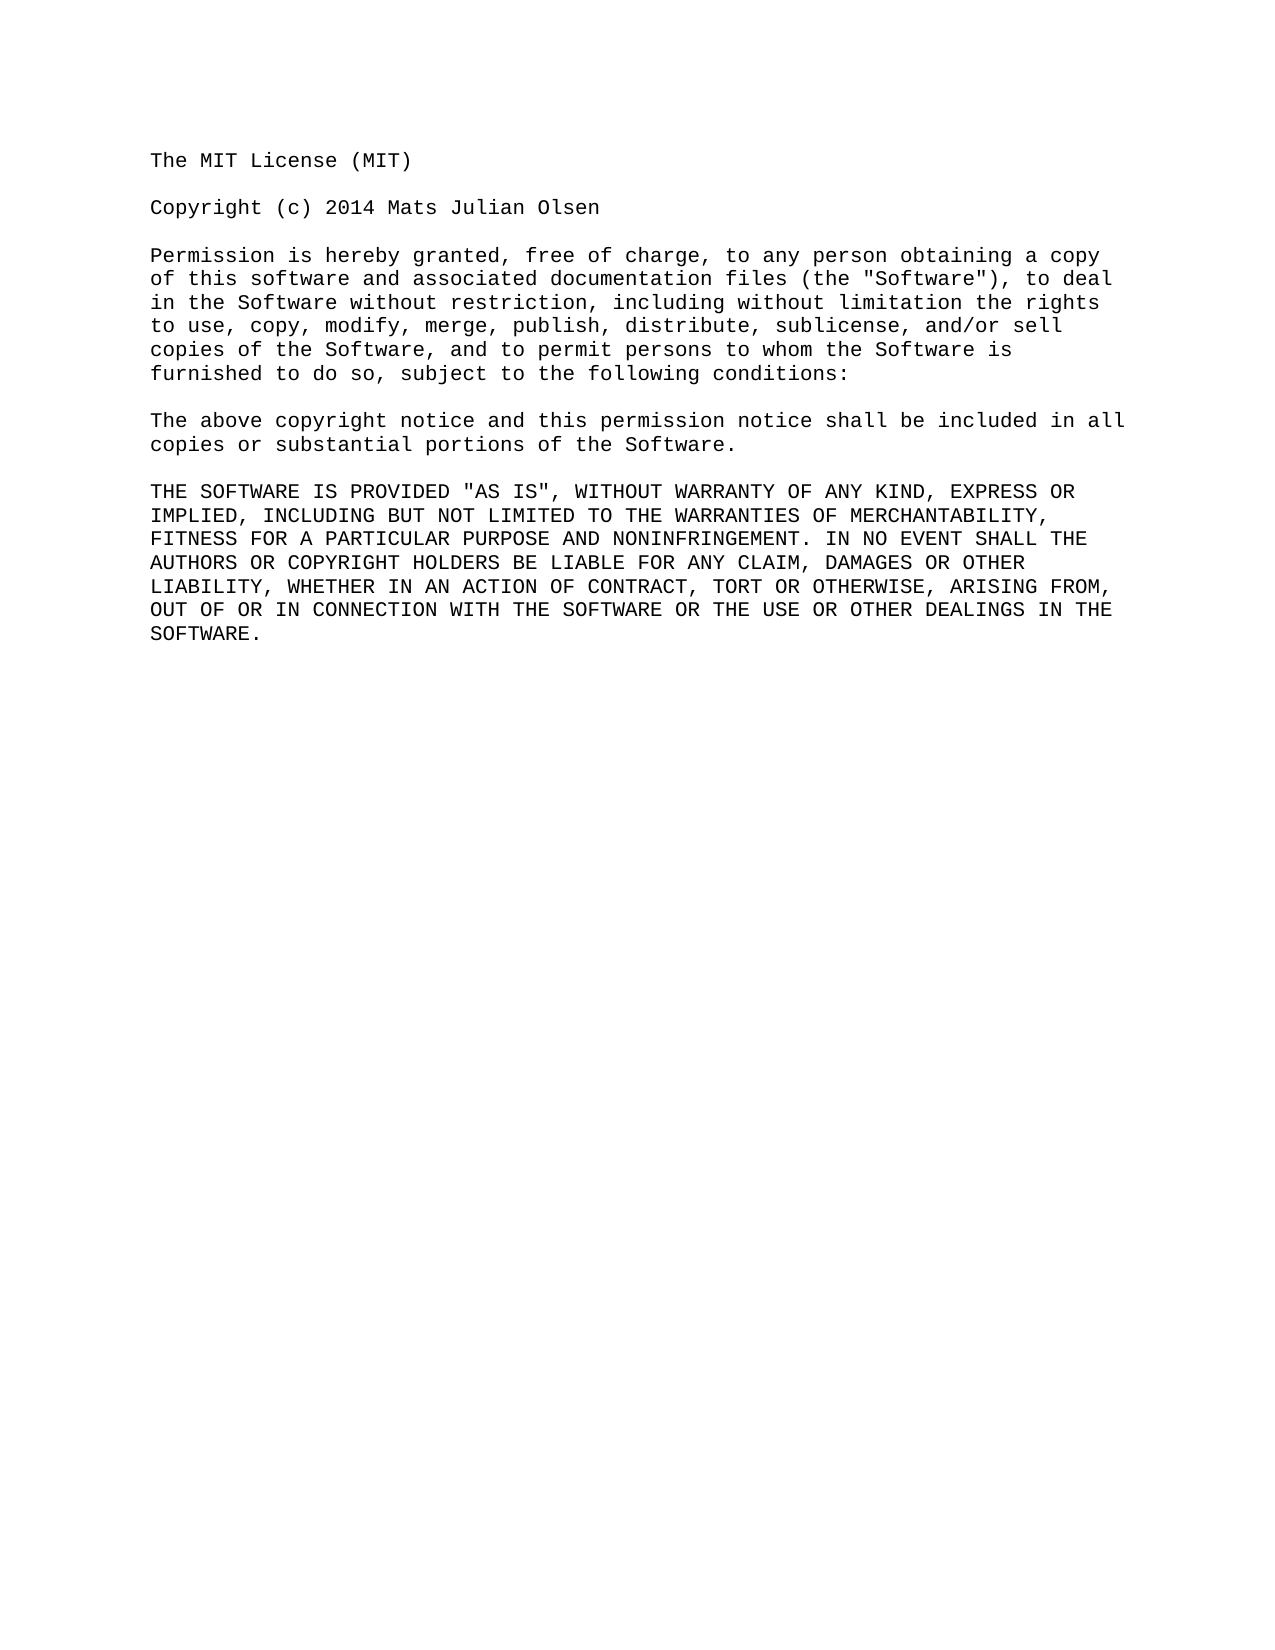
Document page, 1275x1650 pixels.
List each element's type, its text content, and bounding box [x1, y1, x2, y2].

text The above copyright notice and this permission notice shall be included in all [150, 410, 1125, 434]
text copies of the Software, and to permit persons to whom the Software is [150, 339, 1125, 363]
text in the Software without restriction, including without limitation the rights [150, 292, 1125, 316]
text AUTHORS OR COPYRIGHT HOLDERS BE LIABLE FOR ANY CLAIM, DAMAGES OR OTHER [150, 552, 1125, 576]
text The MIT License (MIT) [150, 150, 1125, 174]
text Permission is hereby granted, free of charge, to any person obtaining a copy [150, 244, 1125, 268]
text copies or substantial portions of the Software. [150, 434, 1125, 457]
text to use, copy, modify, merge, publish, distribute, sublicense, and/or sell [150, 316, 1125, 339]
text of this software and associated documentation files (the "Software"), to deal [150, 268, 1125, 292]
text SOFTWARE. [150, 623, 1125, 647]
text furnished to do so, subject to the following conditions: [150, 363, 1125, 386]
text Copyright (c) 2014 Mats Julian Olsen [150, 197, 1125, 221]
text THE SOFTWARE IS PROVIDED "AS IS", WITHOUT WARRANTY OF ANY KIND, EXPRESS OR [150, 481, 1125, 505]
text LIABILITY, WHETHER IN AN ACTION OF CONTRACT, TORT OR OTHERWISE, ARISING FROM, [150, 576, 1125, 599]
text IMPLIED, INCLUDING BUT NOT LIMITED TO THE WARRANTIES OF MERCHANTABILITY, [150, 505, 1125, 528]
text FITNESS FOR A PARTICULAR PURPOSE AND NONINFRINGEMENT. IN NO EVENT SHALL THE [150, 528, 1125, 552]
text OUT OF OR IN CONNECTION WITH THE SOFTWARE OR THE USE OR OTHER DEALINGS IN THE [150, 599, 1125, 623]
